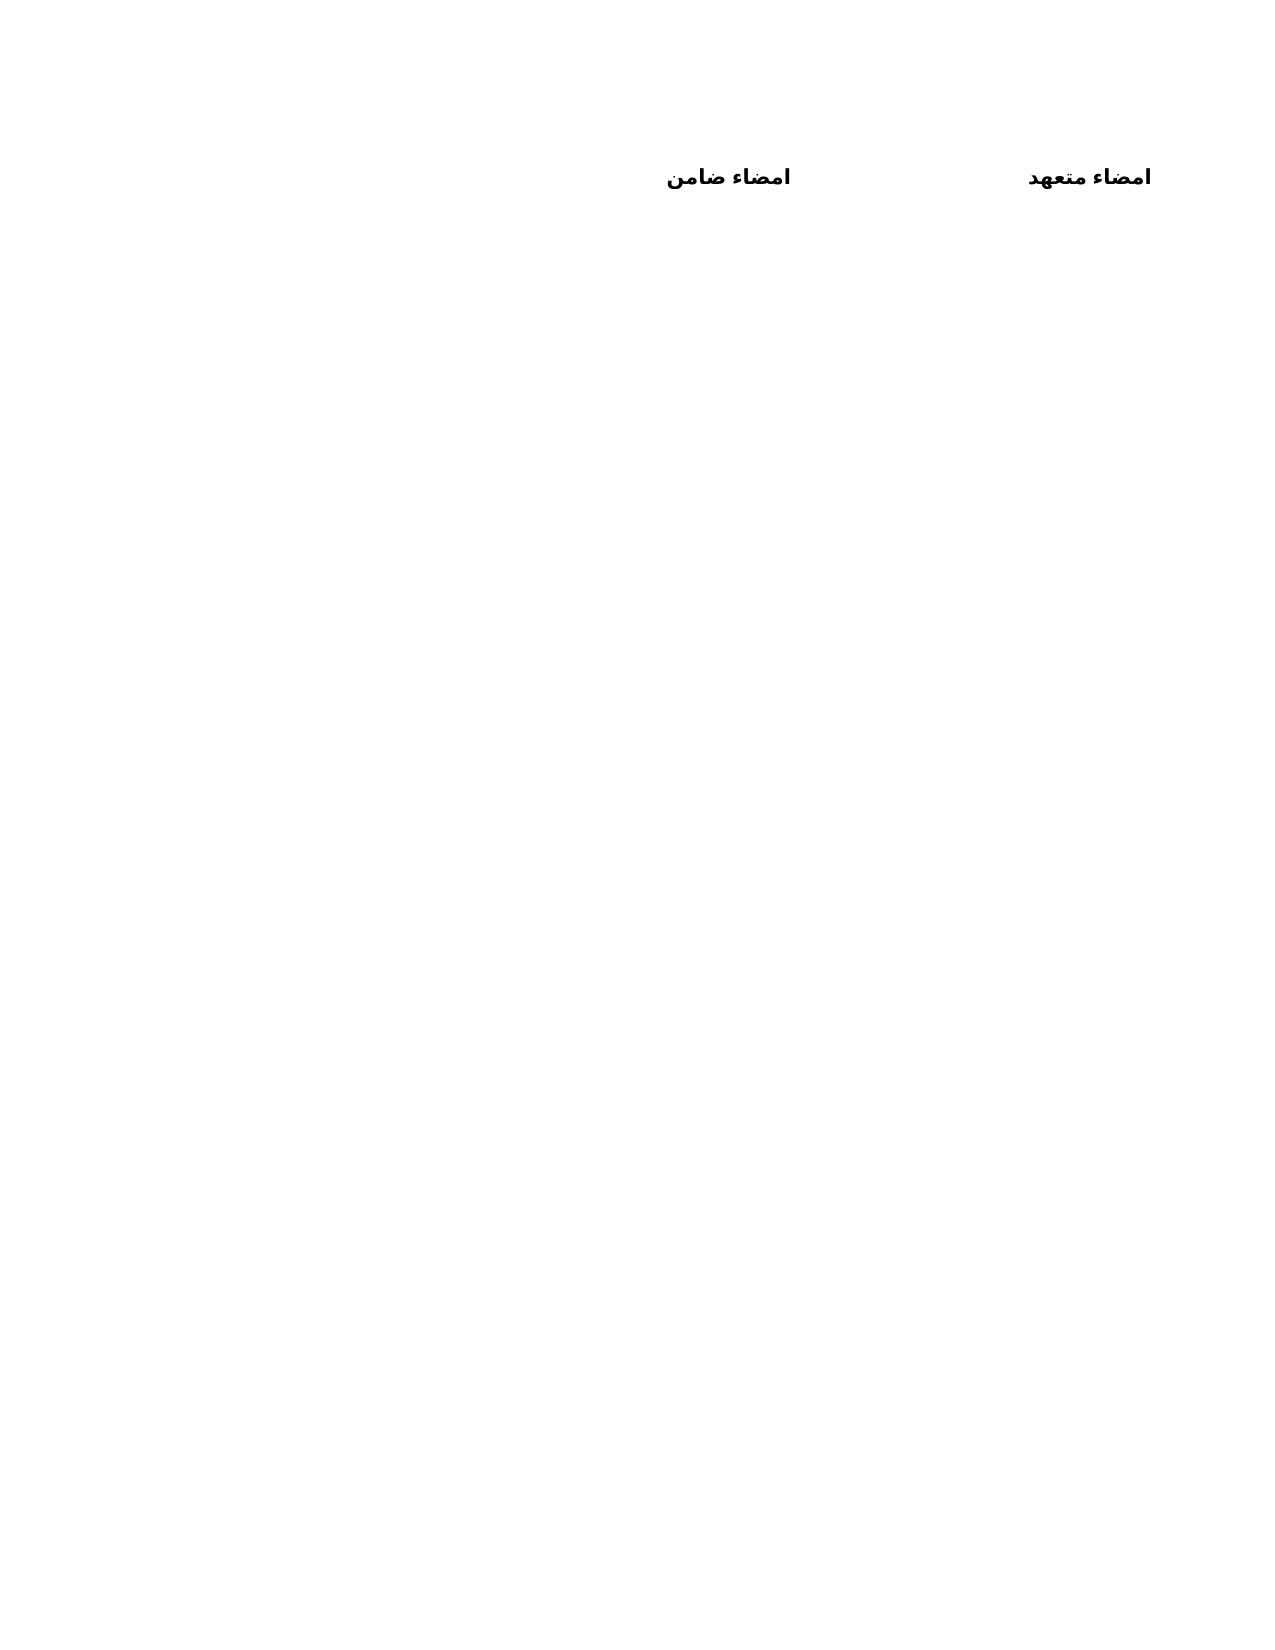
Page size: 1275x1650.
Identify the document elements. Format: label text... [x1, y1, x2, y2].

text امضاء متعهد امضاء ضامن [89, 165, 1152, 189]
